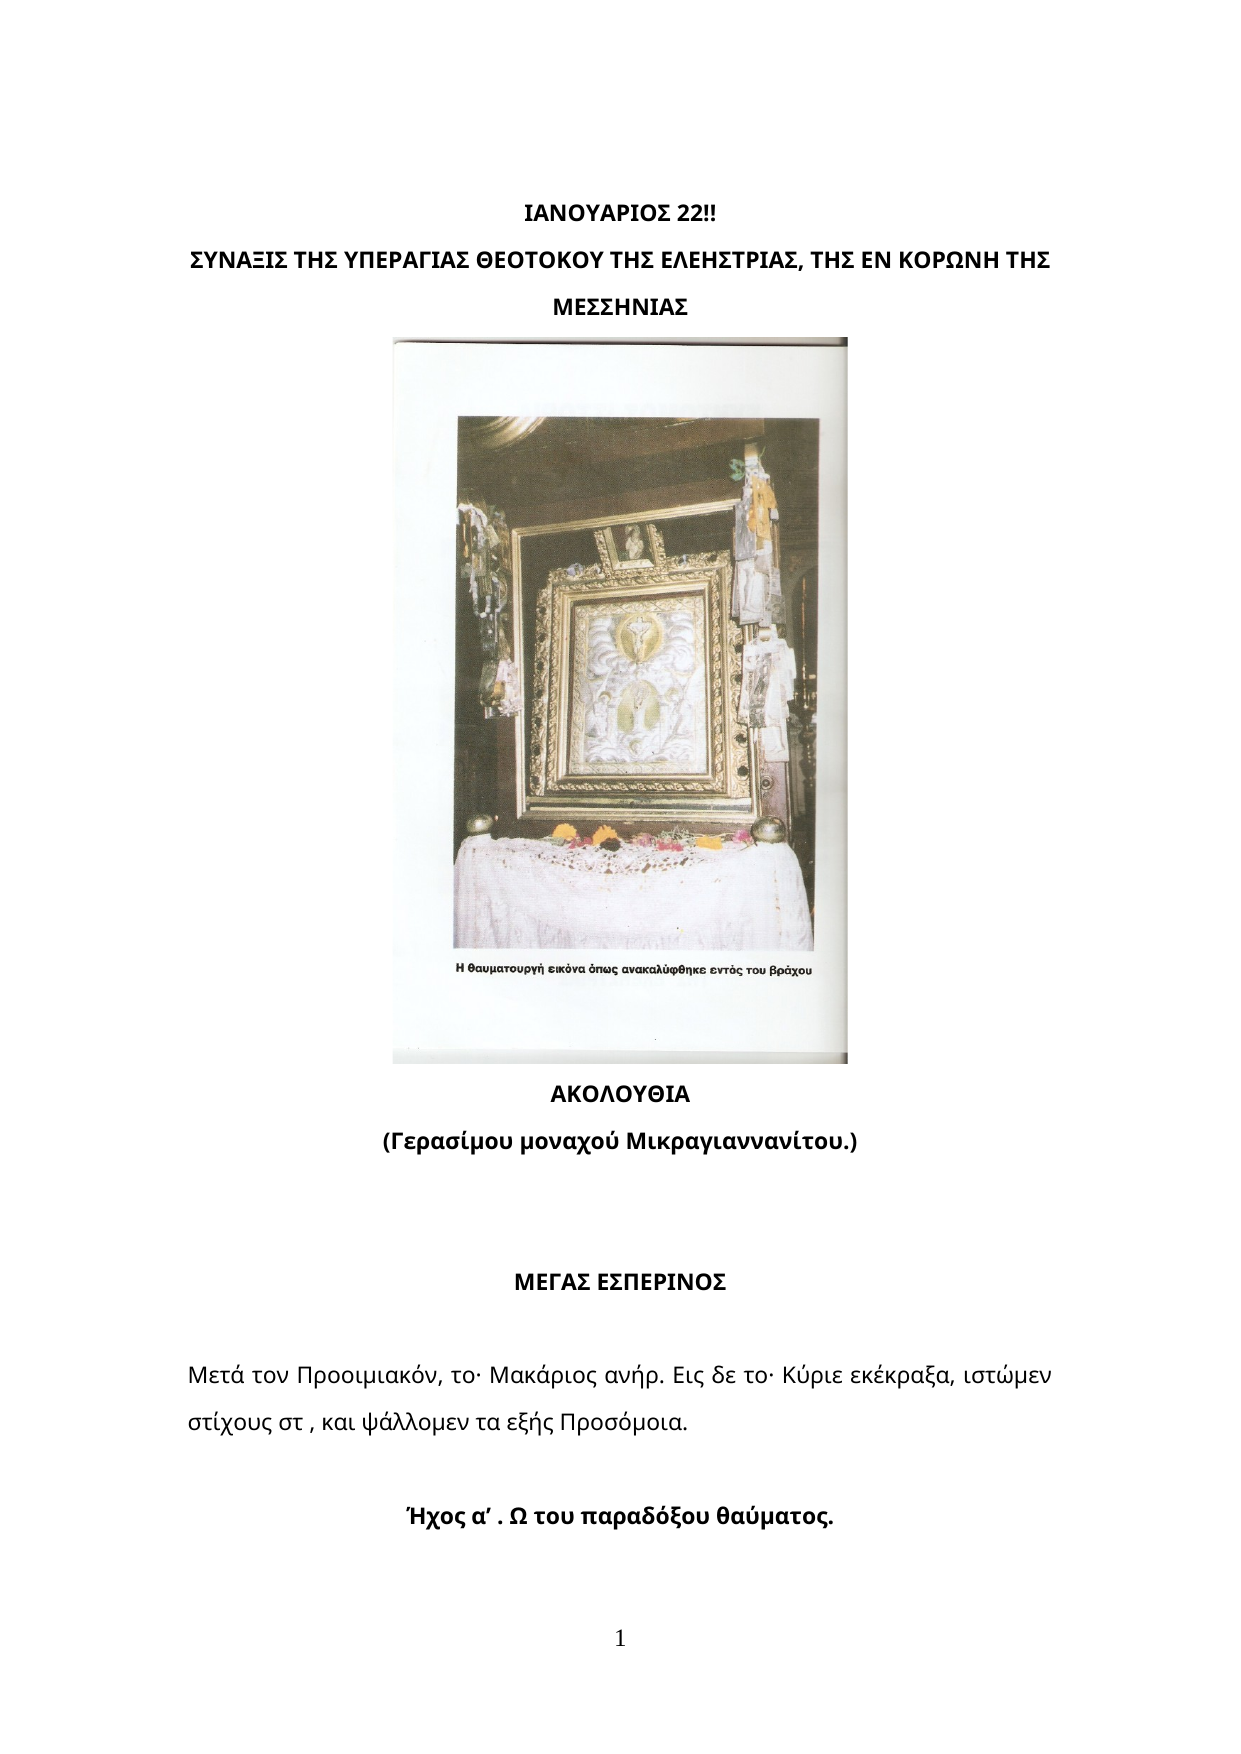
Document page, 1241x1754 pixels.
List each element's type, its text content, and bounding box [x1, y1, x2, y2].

text (Γερασίμου μοναχού Μικραγιαννανίτου.) [187, 1125, 1053, 1156]
picture [392, 337, 848, 1064]
text Μετά τον Προοιμιακόν, το· Μακάριος ανήρ. Εις δε το· Κύριε εκέκραξα, ιστώμεν στίχους στ , και ψάλλομεν τα εξής Προσόμοια. [187, 1359, 1053, 1437]
text ΙΑΝΟΥΑΡΙΟΣ 22!! [187, 197, 1053, 228]
text ΑΚΟΛΟΥΘΙΑ [187, 1078, 1053, 1109]
text Ήχος α’ . Ω του παραδόξου θαύματος. [187, 1500, 1053, 1531]
text ΜΕΓΑΣ ΕΣΠΕΡΙΝΟΣ [187, 1266, 1053, 1297]
text ΣΥΝΑΞΙΣ ΤΗΣ ΥΠΕΡΑΓΙΑΣ ΘΕΟΤΟΚΟΥ ΤΗΣ ΕΛΕΗΣΤΡΙΑΣ, ΤΗΣ ΕΝ ΚΟΡΩΝΗ ΤΗΣ ΜΕΣΣΗΝΙΑΣ [187, 244, 1053, 322]
